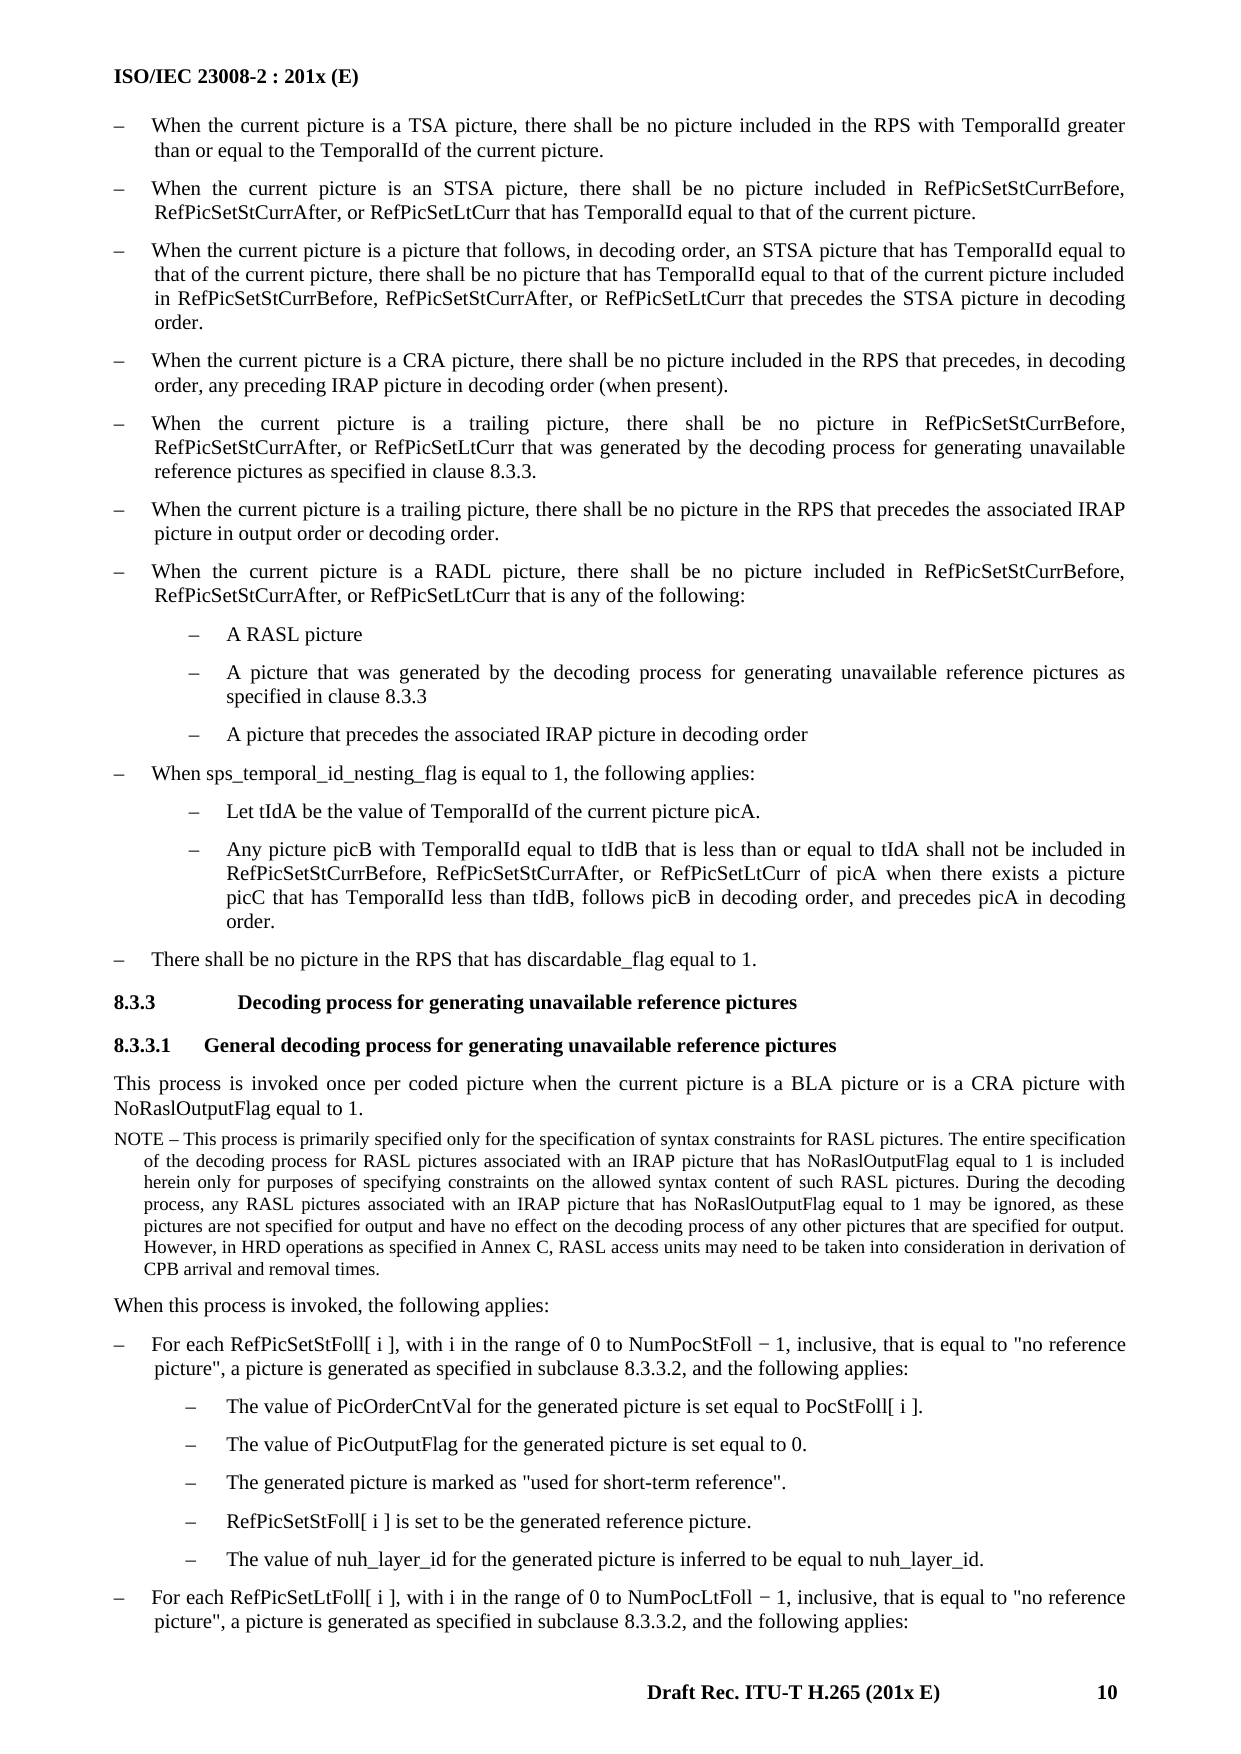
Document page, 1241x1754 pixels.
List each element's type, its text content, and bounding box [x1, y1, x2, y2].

list When the current picture is a trailing picture, there shall be no picture in the RPS that precedes the associated IRAP picture in output order or decoding order. [113, 497, 1127, 545]
list When the current picture is a trailing picture, there shall be no picture in RefPicSetStCurrBefore, RefPicSetStCurrAfter, or RefPicSetLtCurr that was generated by the decoding process for generating unavailable reference pictures as specified in clause 8.3.3. [113, 411, 1127, 483]
list Let tIdA be the value of TemporalId of the current picture picA. [188, 799, 1127, 823]
list When the current picture is a TSA picture, there shall be no picture included in the RPS with TemporalId greater than or equal to the TemporalId of the current picture. [113, 113, 1127, 162]
list A RASL picture [188, 622, 1127, 646]
list When the current picture is a picture that follows, in decoding order, an STSA picture that has TemporalId equal to that of the current picture, there shall be no picture that has TemporalId equal to that of the current picture included in RefPicSetStCurrBefore, RefPicSetStCurrAfter, or RefPicSetLtCurr that precedes the STSA picture in decoding order. [113, 238, 1127, 334]
text This process is invoked once per coded picture when the current picture is a BLA picture or is a CRA picture with NoRaslOutputFlag equal to 1. [113, 1071, 1127, 1119]
list The value of PicOutputFlag for the generated picture is set equal to 0. [185, 1432, 1127, 1456]
list The generated picture is marked as "used for short-term reference". [185, 1470, 1127, 1494]
list When the current picture is an STSA picture, there shall be no picture included in RefPicSetStCurrBefore, RefPicSetStCurrAfter, or RefPicSetLtCurr that has TemporalId equal to that of the current picture. [113, 176, 1127, 224]
list A picture that was generated by the decoding process for generating unavailable reference pictures as specified in clause 8.3.3 [188, 660, 1127, 708]
list For each RefPicSetStFoll[ i ], with i in the range of 0 to NumPocStFoll − 1, inclusive, that is equal to "no reference picture", a picture is generated as specified in subclause 8.3.3.2, and the following applies: [113, 1332, 1127, 1380]
subtitle General decoding process for generating unavailable reference pictures [113, 1033, 1127, 1057]
list When the current picture is a CRA picture, there shall be no picture included in the RPS that precedes, in decoding order, any preceding IRAP picture in decoding order (when present). [113, 348, 1127, 397]
subtitle Decoding process for generating unavailable reference pictures [113, 990, 1127, 1014]
list When the current picture is a RADL picture, there shall be no picture included in RefPicSetStCurrBefore, RefPicSetStCurrAfter, or RefPicSetLtCurr that is any of the following: [113, 559, 1127, 607]
list RefPicSetStFoll[ i ] is set to be the generated reference picture. [185, 1508, 1127, 1533]
list A picture that precedes the associated IRAP picture in decoding order [188, 722, 1127, 746]
list There shall be no picture in the RPS that has discardable_flag equal to 1. [113, 947, 1127, 971]
list The value of nuh_layer_id for the generated picture is inferred to be equal to nuh_layer_id. [185, 1547, 1127, 1571]
list When sps_temporal_id_nesting_flag is equal to 1, the following applies: [113, 760, 1127, 784]
list For each RefPicSetLtFoll[ i ], with i in the range of 0 to NumPocLtFoll − 1, inclusive, that is equal to "no reference picture", a picture is generated as specified in subclause 8.3.3.2, and the following applies: [113, 1585, 1127, 1633]
text When this process is invoked, the following applies: [113, 1293, 1127, 1317]
list Any picture picB with TemporalId equal to tIdB that is less than or equal to tIdA shall not be included in RefPicSetStCurrBefore, RefPicSetStCurrAfter, or RefPicSetLtCurr of picA when there exists a picture picC that has TemporalId less than tIdB, follows picB in decoding order, and precedes picA in decoding order. [188, 837, 1127, 933]
list The value of PicOrderCntVal for the generated picture is set equal to PocStFoll[ i ]. [185, 1394, 1127, 1418]
text NOTE – This process is primarily specified only for the specification of syntax constraints for RASL pictures. The entire specification of the decoding process for RASL pictures associated with an IRAP picture that has NoRaslOutputFlag equal to 1 is included herein only for purposes of specifying constraints on the allowed syntax content of such RASL pictures. During the decoding process, any RASL pictures associated with an IRAP picture that has NoRaslOutputFlag equal to 1 may be ignored, as these pictures are not specified for output and have no effect on the decoding process of any other pictures that are specified for output. However, in HRD operations as specified in Annex C, RASL access units may need to be taken into consideration in derivation of CPB arrival and removal times. [114, 1126, 1127, 1279]
